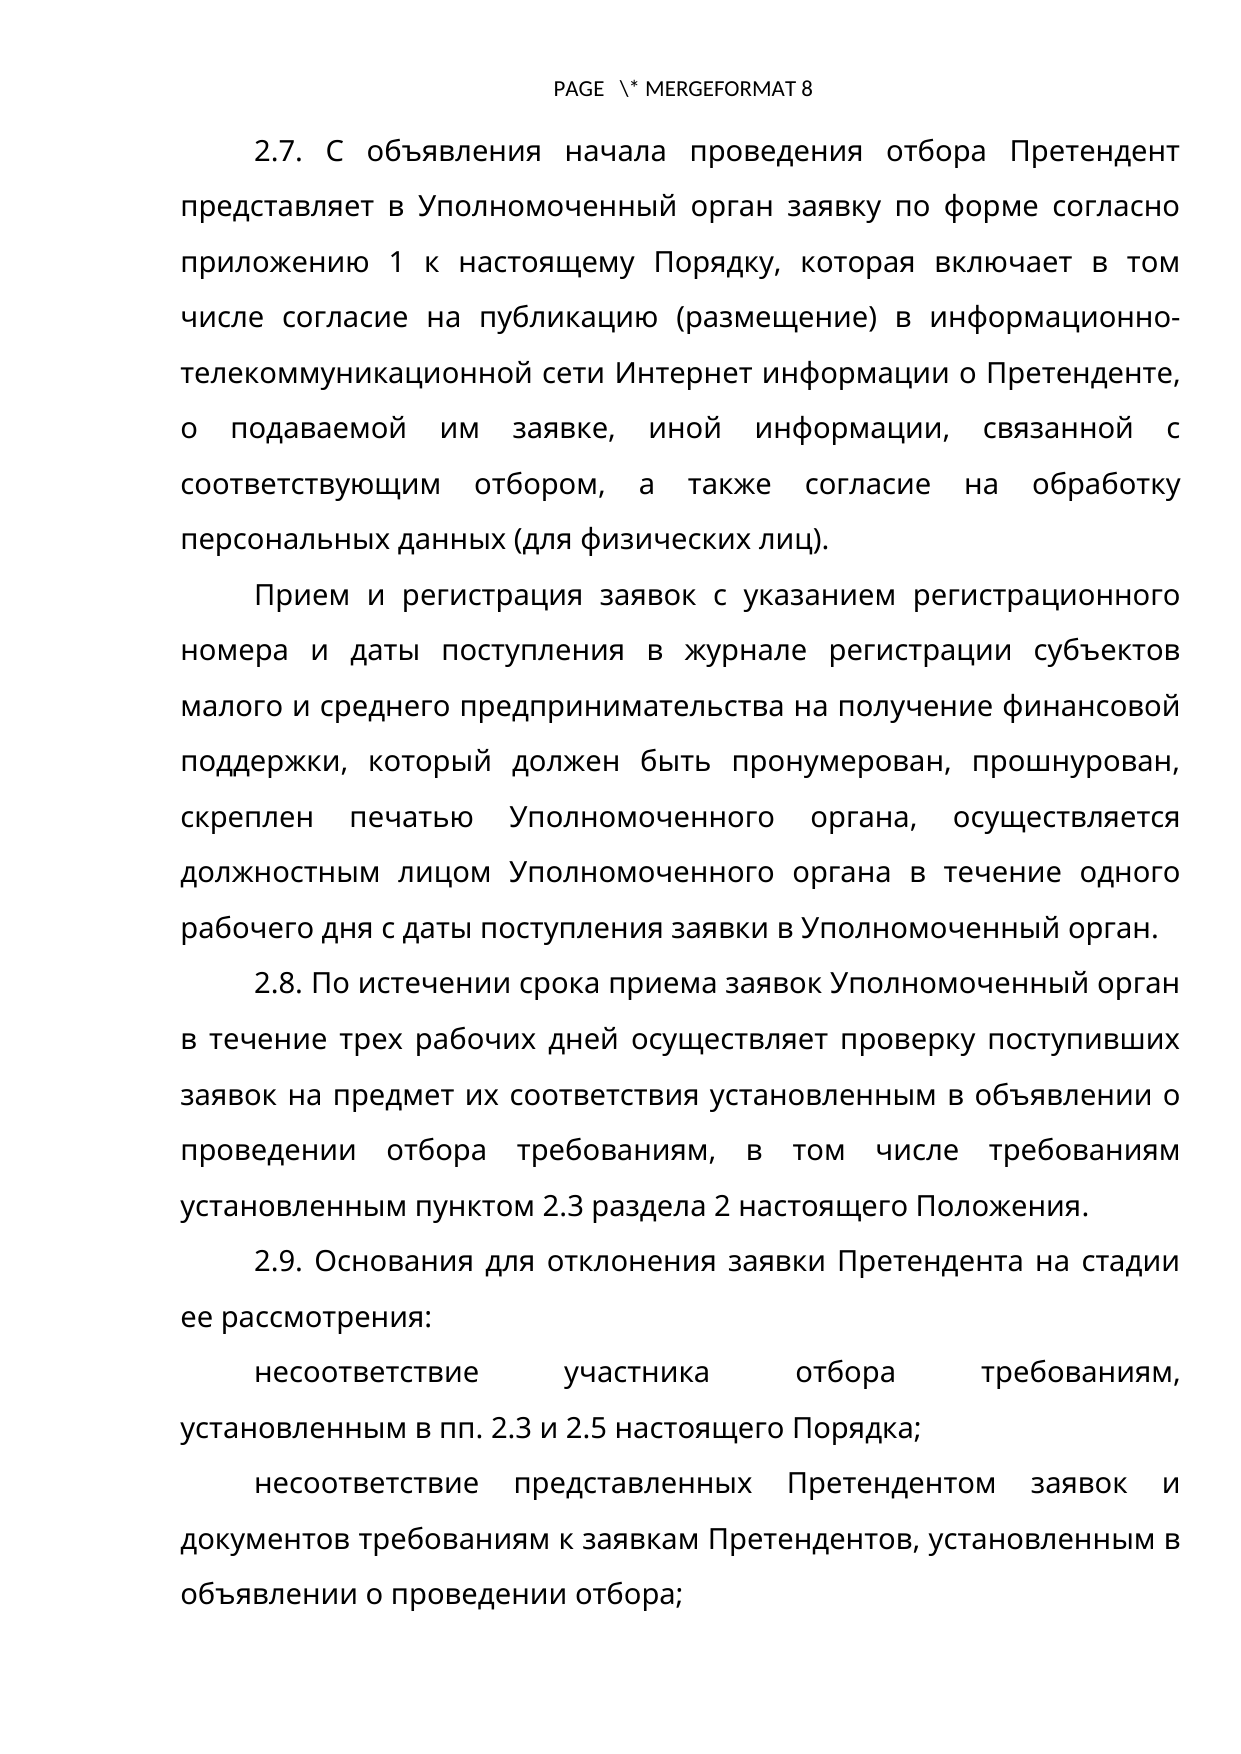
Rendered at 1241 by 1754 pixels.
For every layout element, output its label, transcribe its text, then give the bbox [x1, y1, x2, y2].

text несоответствие представленных Претендентом заявок и документов требованиям к заявкам Претендентов, установленным в объявлении о проведении отбора; [180, 1462, 1181, 1613]
text 2.9. Основания для отклонения заявки Претендента на стадии ее рассмотрения: [180, 1240, 1181, 1336]
text несоответствие участника отбора требованиям, установленным в пп. 2.3 и 2.5 настоящего Порядка; [180, 1351, 1181, 1447]
text Прием и регистрация заявок с указанием регистрационного номера и даты поступления в журнале регистрации субъектов малого и среднего предпринимательства на получение финансовой поддержки, который должен быть пронумерован, прошнурован, скреплен печатью Уполномоченного органа, осуществляется должностным лицом Уполномоченного органа в течение одного рабочего дня с даты поступления заявки в Уполномоченный орган. [180, 574, 1181, 947]
text 2.8. По истечении срока приема заявок Уполномоченный орган в течение трех рабочих дней осуществляет проверку поступивших заявок на предмет их соответствия установленным в объявлении о проведении отбора требованиям, в том числе требованиям установленным пунктом 2.3 раздела 2 настоящего Положения. [180, 963, 1181, 1224]
text 2.7. С объявления начала проведения отбора Претендент представляет в Уполномоченный орган заявку по форме согласно приложению 1 к настоящему Порядку, которая включает в том числе согласие на публикацию (размещение) в информационно-телекоммуникационной сети Интернет информации о Претенденте, о подаваемой им заявке, иной информации, связанной с соответствующим отбором, а также согласие на обработку персональных данных (для физических лиц). [180, 130, 1181, 558]
